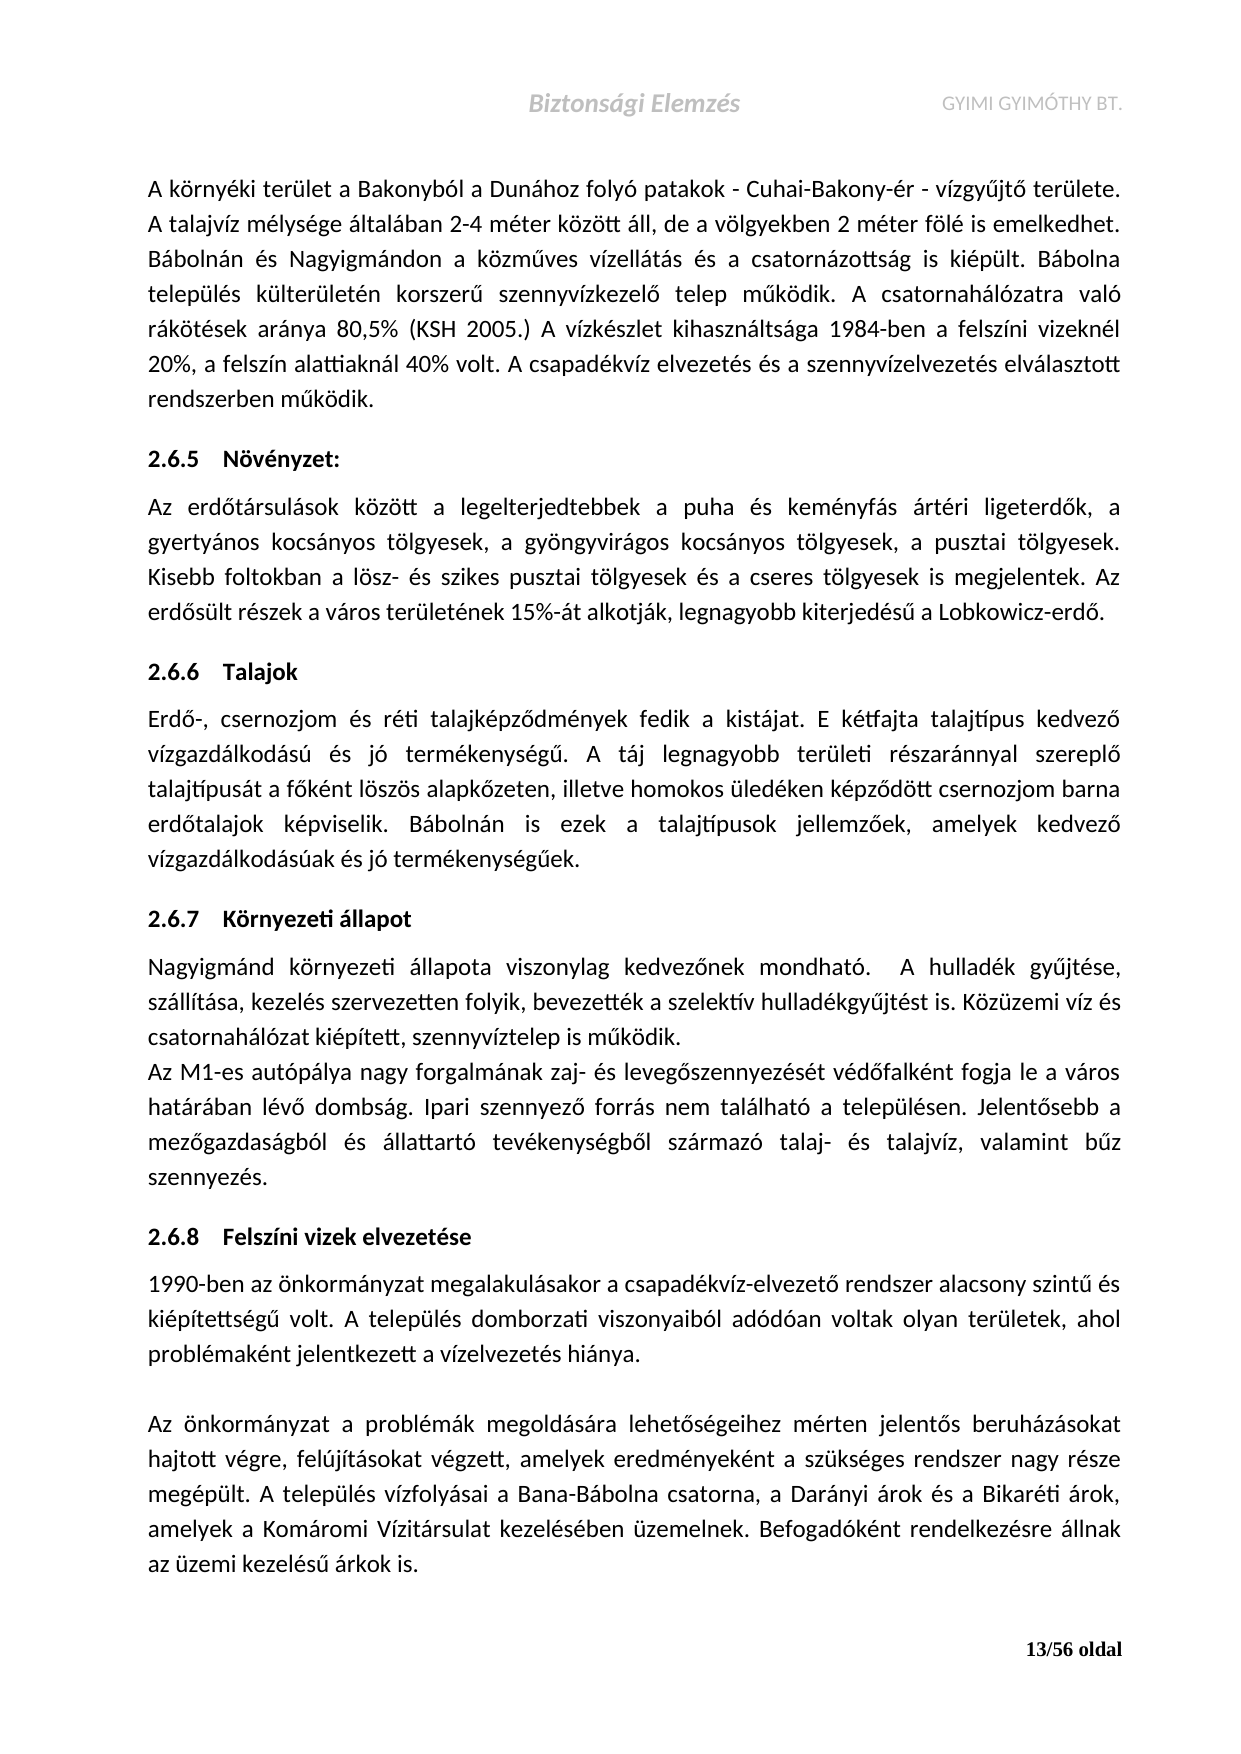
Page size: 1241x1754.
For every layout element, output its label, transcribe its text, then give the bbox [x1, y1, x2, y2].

text Az M1-es autópálya nagy forgalmának zaj- és levegőszennyezését védőfalként fogja le a város határában lévő dombság. Ipari szennyező forrás nem található a településen. Jelentősebb a mezőgazdaságból és állattartó tevékenységből származó talaj- és talajvíz, valamint bűz szennyezés. [148, 1056, 1122, 1192]
subtitle Felszíni vizek elvezetése [148, 1221, 1122, 1252]
subtitle Talajok [148, 656, 1122, 687]
text Az erdőtársulások között a legelterjedtebbek a puha és keményfás ártéri ligeterdők, a gyertyános kocsányos tölgyesek, a gyöngyvirágos kocsányos tölgyesek, a pusztai tölgyesek. Kisebb foltokban a lösz- és szikes pusztai tölgyesek és a cseres tölgyesek is megjelentek. Az erdősült részek a város területének 15%-át alkotják, legnagyobb kiterjedésű a Lobkowicz-erdő. [148, 491, 1122, 627]
subtitle Környezeti állapot [148, 904, 1122, 934]
text Az önkormányzat a problémák megoldására lehetőségeihez mérten jelentős beruházásokat hajtott végre, felújításokat végzett, amelyek eredményeként a szükséges rendszer nagy része megépült. A település vízfolyásai a Bana-Bábolna csatorna, a Darányi árok és a Bikaréti árok, amelyek a Komáromi Vízitársulat kezelésében üzemelnek. Befogadóként rendelkezésre állnak az üzemi kezelésű árkok is. [148, 1409, 1122, 1579]
text Nagyigmánd környezeti állapota viszonylag kedvezőnek mondható. A hulladék gyűjtése, szállítása, kezelés szervezetten folyik, bevezették a szelektív hulladékgyűjtést is. Közüzemi víz és csatornahálózat kiépített, szennyvíztelep is működik. [148, 951, 1122, 1052]
subtitle Növényzet: [148, 444, 1122, 474]
text A környéki terület a Bakonyból a Dunához folyó patakok - Cuhai-Bakony-ér - vízgyűjtő területe. A talajvíz mélysége általában 2-4 méter között áll, de a völgyekben 2 méter fölé is emelkedhet. Bábolnán és Nagyigmándon a közműves vízellátás és a csatornázottság is kiépült. Bábolna település külterületén korszerű szennyvízkezelő telep működik. A csatornahálózatra való rákötések aránya 80,5% (KSH 2005.) A vízkészlet kihasználtsága 1984-ben a felszíni vizeknél 20%, a felszín alattiaknál 40% volt. A csapadékvíz elvezetés és a szennyvízelvezetés elválasztott rendszerben működik. [148, 174, 1122, 414]
text 1990-ben az önkormányzat megalakulásakor a csapadékvíz-elvezető rendszer alacsony szintű és kiépítettségű volt. A település domborzati viszonyaiból adódóan voltak olyan területek, ahol problémaként jelentkezett a vízelvezetés hiánya. [148, 1269, 1122, 1369]
text Erdő-, csernozjom és réti talajképződmények fedik a kistájat. E kétfajta talajtípus kedvező vízgazdálkodású és jó termékenységű. A táj legnagyobb területi részaránnyal szereplő talajtípusát a főként löszös alapkőzeten, illetve homokos üledéken képződött csernozjom barna erdőtalajok képviselik. Bábolnán is ezek a talajtípusok jellemzőek, amelyek kedvező vízgazdálkodásúak és jó termékenységűek. [148, 704, 1122, 874]
